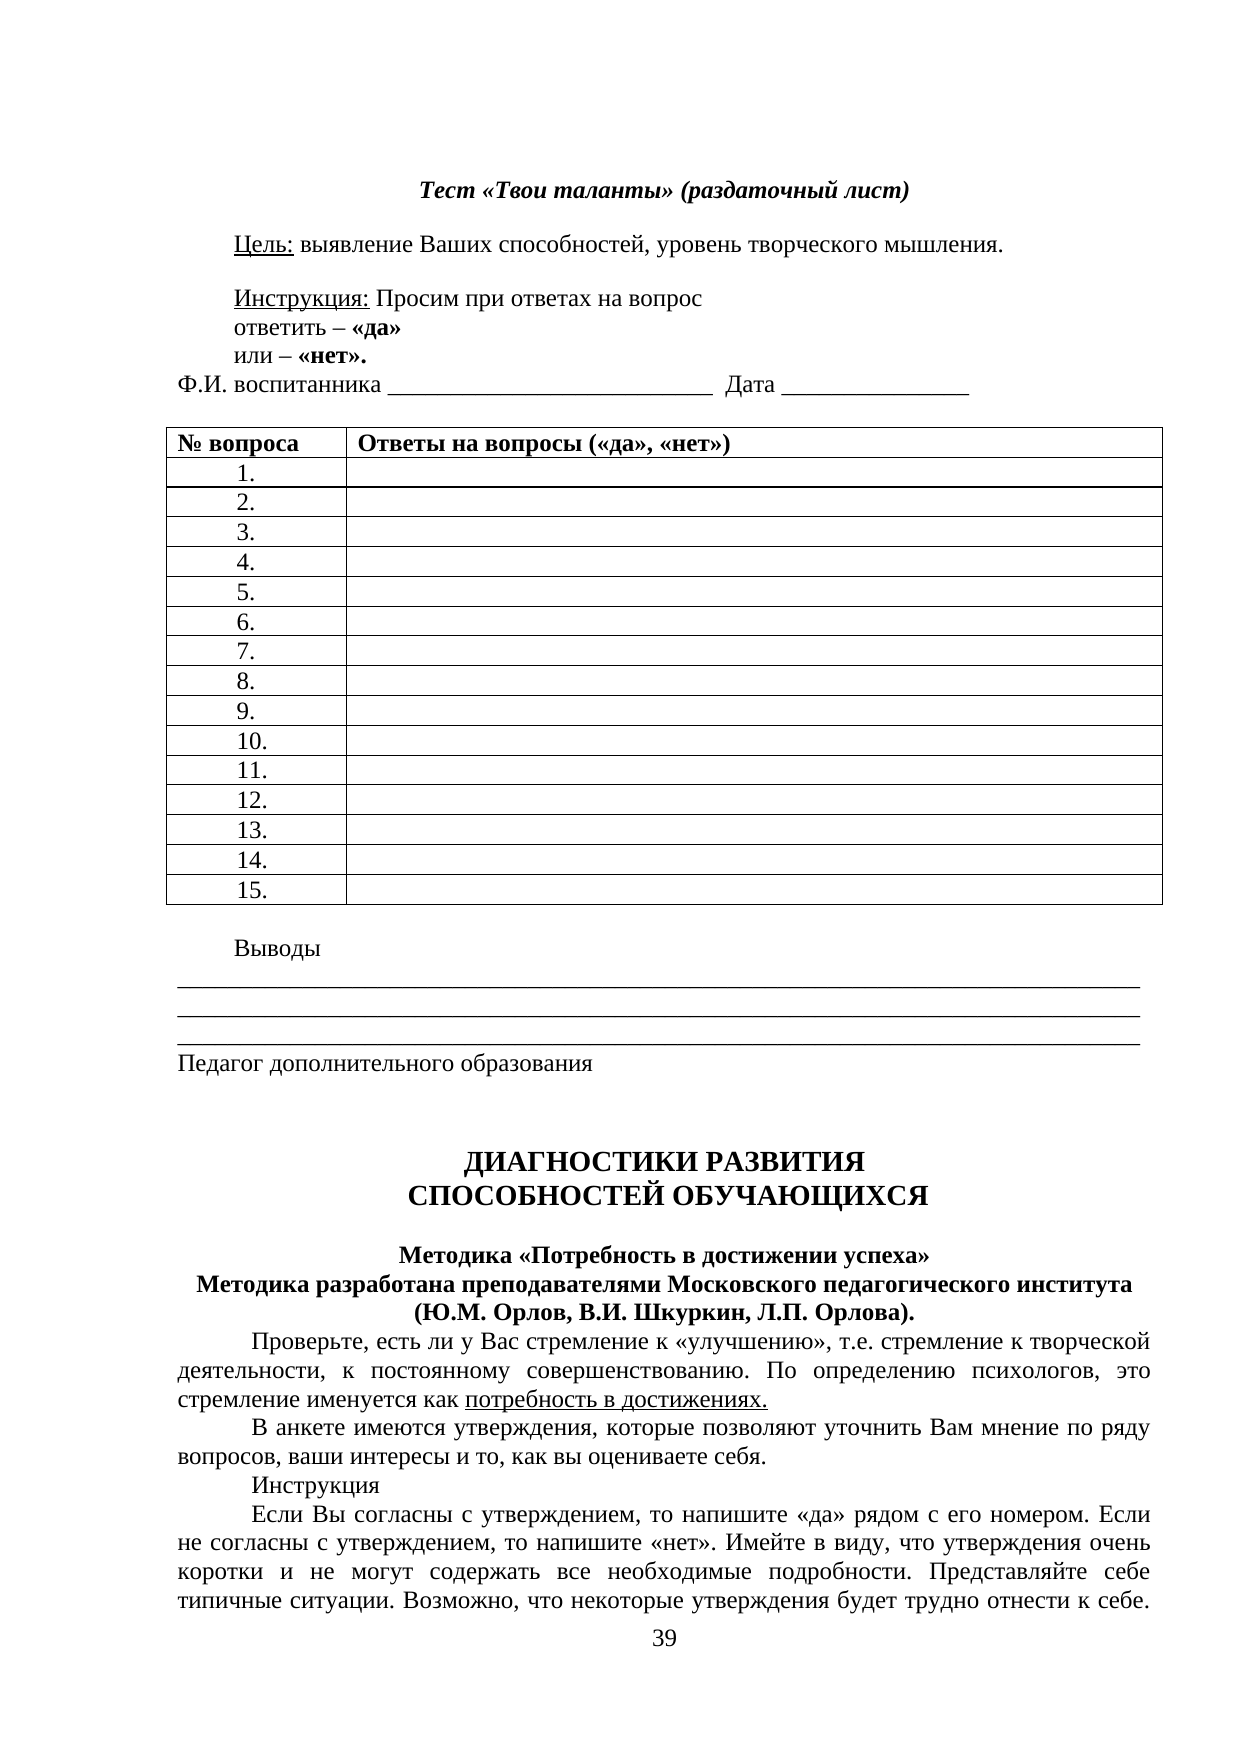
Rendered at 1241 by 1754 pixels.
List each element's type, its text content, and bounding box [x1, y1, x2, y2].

table_cell [167, 756, 346, 784]
table_cell [167, 726, 346, 754]
table_header Ответы на вопросы («да», «нет») [347, 428, 1162, 457]
text или – «нет». [177, 341, 1152, 369]
table_cell [167, 577, 346, 606]
text Методика «Потребность в достижении успеха» [177, 1240, 1152, 1269]
table_cell [167, 845, 346, 874]
text Выводы _______________________________________________________________________________________________________________________________________________________________________________________________________________________________________ [177, 933, 1152, 1048]
text Цель: выявление Ваших способностей, уровень творческого мышления. [177, 229, 1152, 258]
table_cell [347, 845, 1162, 874]
text Ф.И. воспитанника __________________________ Дата _______________ [177, 369, 1152, 398]
table_cell [347, 726, 1162, 754]
table_cell [347, 547, 1162, 576]
text ДИАГНОСТИКИ РАЗВИТИЯ [177, 1144, 1152, 1178]
table_cell [347, 875, 1162, 903]
table_cell [347, 607, 1162, 635]
table_cell [347, 636, 1162, 665]
text Инструкция: Просим при ответах на вопрос [177, 283, 1152, 312]
table_cell [167, 666, 346, 695]
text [177, 1499, 1152, 1614]
table_cell [347, 458, 1162, 486]
table_cell [347, 696, 1162, 725]
text ответить – «да» [177, 312, 1152, 341]
table_cell [167, 815, 346, 844]
text В анкете имеются утверждения, которые позволяют уточнить Вам мнение по ряду вопросов, ваши интересы и то, как вы оцениваете себя. [177, 1412, 1152, 1470]
table_cell [167, 785, 346, 814]
table_cell [347, 756, 1162, 784]
text Проверьте, есть ли у Вас стремление к «улучшению», т.е. стремление к творческой деятельности, к постоянному совершенствованию. По определению психологов, это стремление именуется как потребность в достижениях. [177, 1326, 1152, 1412]
text Методика разработана преподавателями Московского педагогического института (Ю.М. Орлов, В.И. Шкуркин, Л.П. Орлова). [177, 1269, 1152, 1326]
table_cell [347, 815, 1162, 844]
table_cell [167, 458, 346, 486]
table_cell [167, 696, 346, 725]
text Тест «Твои таланты» (раздаточный лист) [177, 176, 1152, 204]
table_header № вопроса [167, 428, 346, 457]
table_cell [167, 875, 346, 903]
text Педагог дополнительного образования [177, 1048, 1152, 1077]
table_cell [347, 488, 1162, 516]
table_cell [347, 517, 1162, 546]
text Инструкция [177, 1470, 1152, 1499]
table_cell [167, 488, 346, 516]
table_cell [167, 547, 346, 576]
table_cell [167, 636, 346, 665]
text СПОСОБНОСТЕЙ ОБУЧАЮЩИХСЯ [177, 1178, 1152, 1211]
table_cell [347, 785, 1162, 814]
table_cell [167, 607, 346, 635]
table_cell [167, 517, 346, 546]
table_cell [347, 577, 1162, 606]
table_cell [347, 666, 1162, 695]
